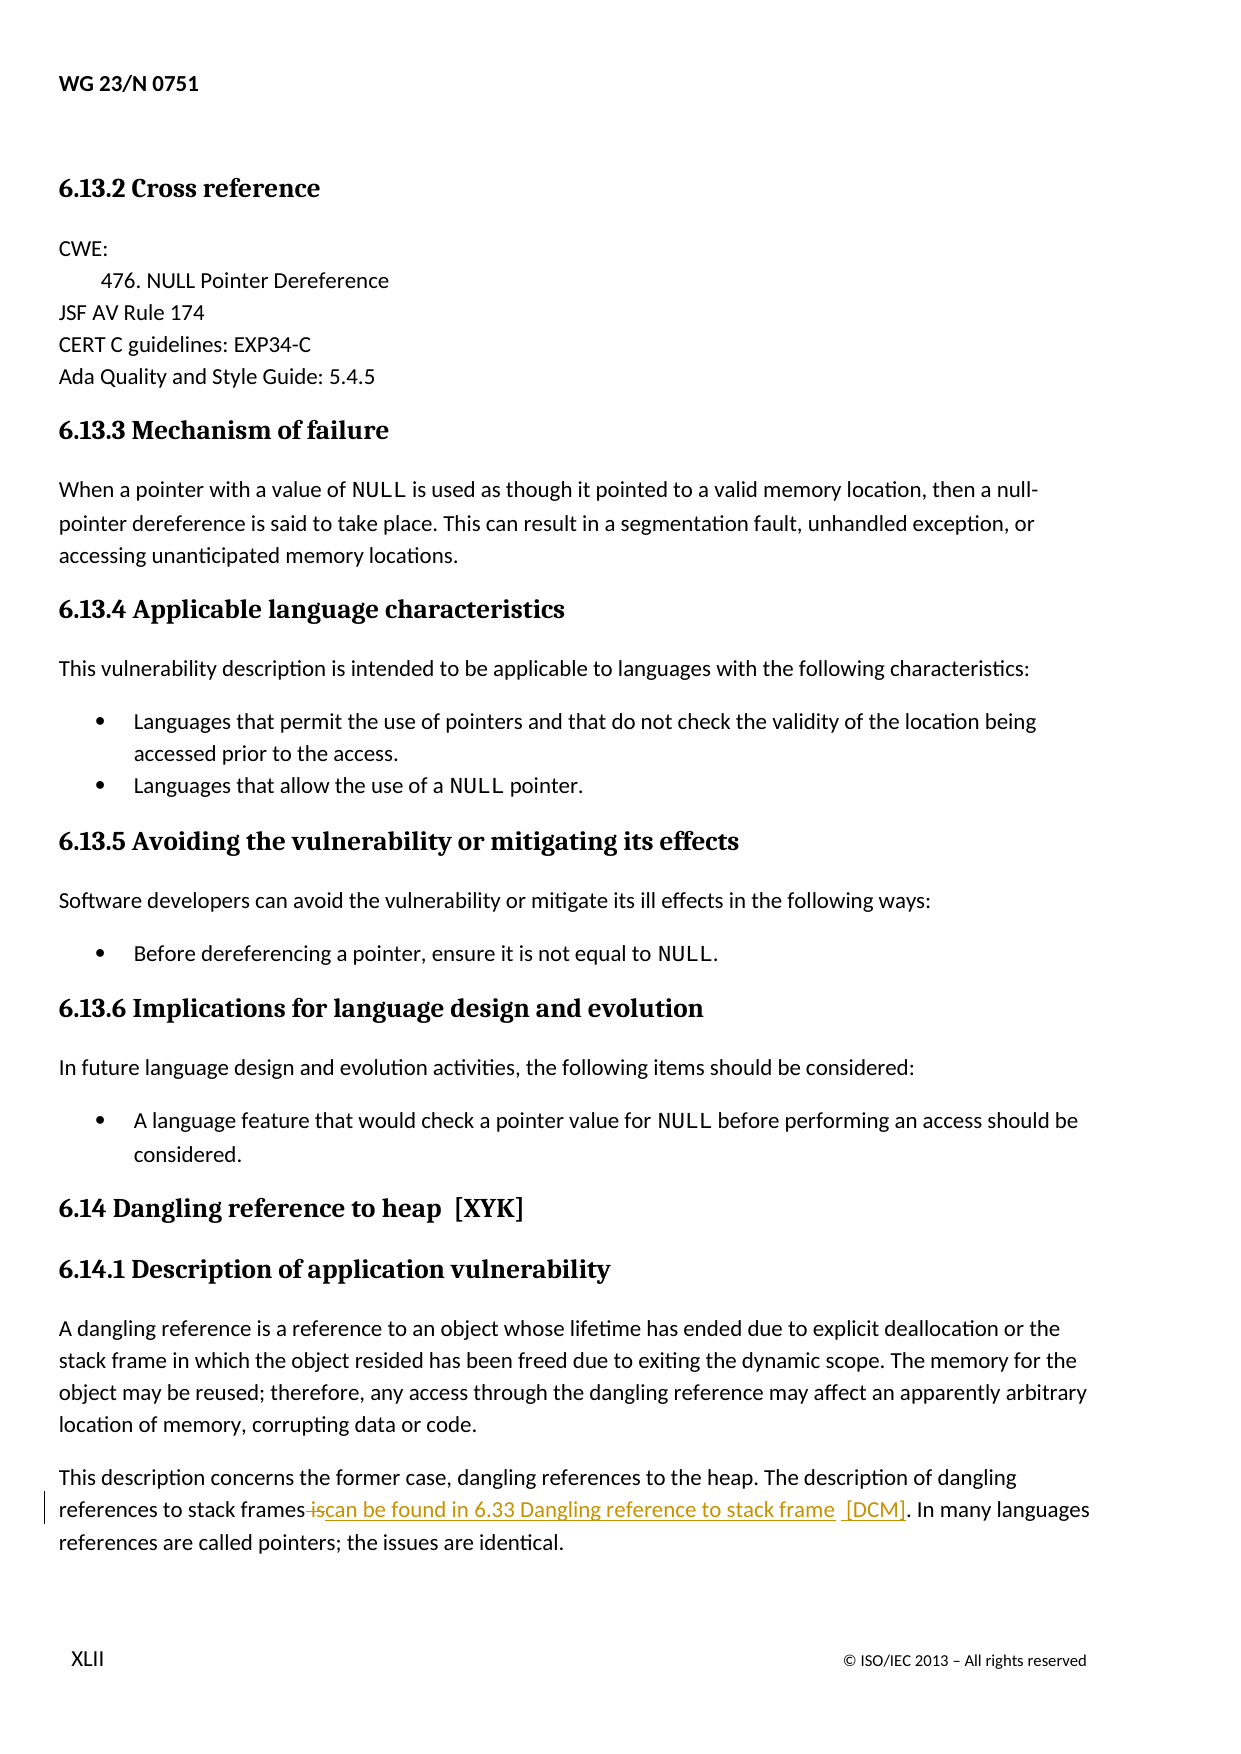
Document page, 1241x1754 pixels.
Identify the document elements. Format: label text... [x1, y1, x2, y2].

text This vulnerability description is intended to be applicable to languages with the following characteristics: [58, 654, 1099, 682]
text CWE: [58, 234, 1099, 262]
text JSF AV Rule 174 [58, 298, 1099, 326]
text Ada Quality and Style Guide: 5.4.5 [58, 362, 1099, 390]
list Before dereferencing a pointer, ensure it is not equal to NULL. [96, 939, 1099, 968]
list Languages that permit the use of pointers and that do not check the validity of the location being accessed prior to the access. [96, 707, 1099, 767]
list Languages that allow the use of a NULL pointer. [96, 772, 1099, 801]
list A language feature that would check a pointer value for NULL before performing an access should be considered. [96, 1107, 1099, 1168]
text A dangling reference is a reference to an object whose lifetime has ended due to explicit deallocation or the stack frame in which the object resided has been freed due to exiting the dynamic scope. The memory for the object may be reused; therefore, any access through the dangling reference may affect an apparently arbitrary location of memory, corrupting data or code. [58, 1314, 1099, 1438]
text This description concerns the former case, dangling references to the heap. The description of dangling references to stack frames . In many languages references are called pointers; the issues are identical. [58, 1463, 1099, 1556]
text When a pointer with a value of NULL is used as though it pointed to a valid memory location, then a null-pointer dereference is said to take place. This can result in a segmentation fault, unhandled exception, or accessing unanticipated memory locations. [58, 476, 1099, 569]
text In future language design and evolution activities, the following items should be considered: [58, 1053, 1099, 1082]
subtitle 6.14 Dangling reference to heap [XYK] [58, 1193, 1099, 1224]
subtitle 6.13.4 Applicable language characteristics [58, 594, 1099, 625]
text Software developers can avoid the vulnerability or mitigate its ill effects in the following ways: [58, 886, 1099, 914]
subtitle 6.14.1 Description of application vulnerability [58, 1254, 1099, 1285]
subtitle 6.13.3 Mechanism of failure [58, 415, 1099, 447]
text CERT C guidelines: EXP34-C [58, 330, 1099, 358]
subtitle 6.13.5 Avoiding the vulnerability or mitigating its effects [58, 826, 1099, 857]
text 476. NULL Pointer Dereference [101, 266, 1099, 294]
subtitle 6.13.6 Implications for language design and evolution [58, 993, 1099, 1024]
subtitle 6.13.2 Cross reference [58, 173, 1099, 205]
